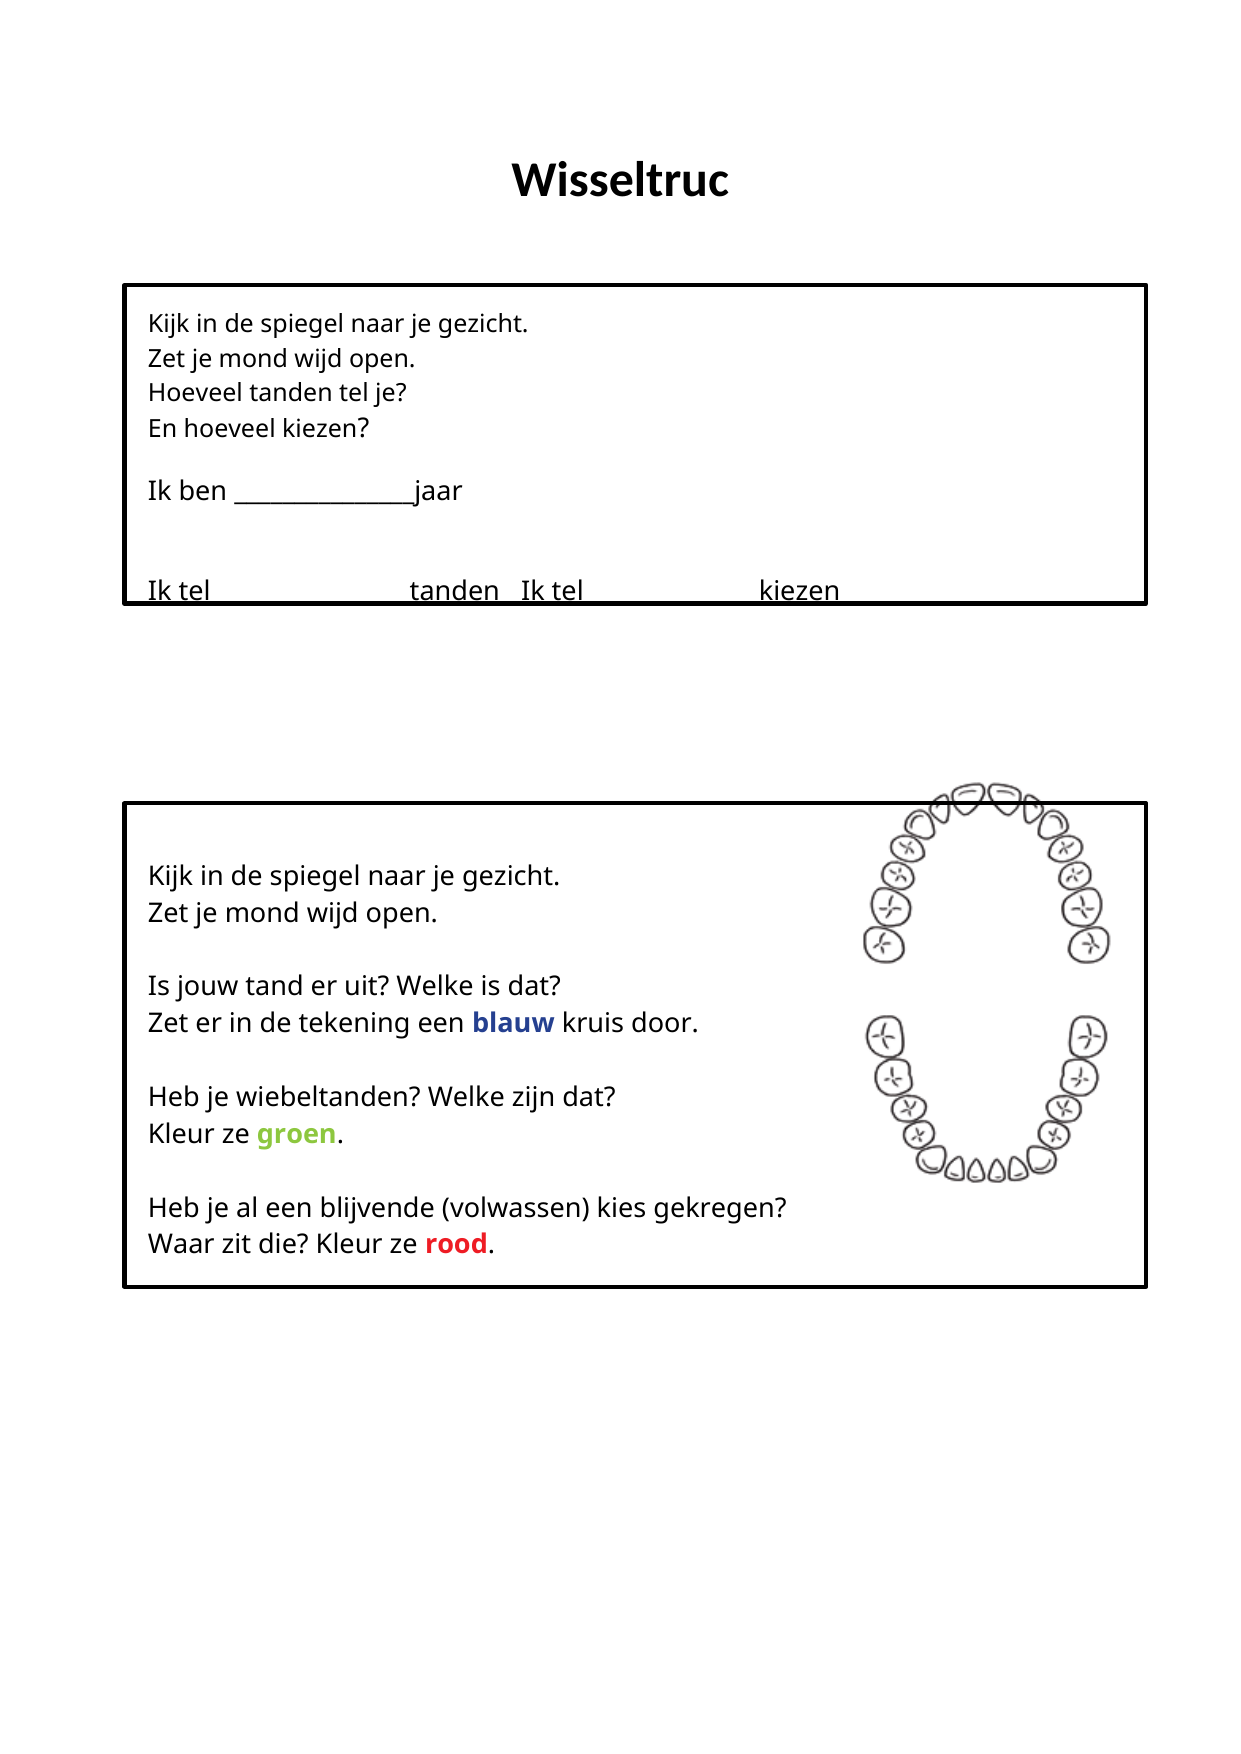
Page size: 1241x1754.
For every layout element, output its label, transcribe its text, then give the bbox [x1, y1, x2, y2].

text Zet je mond wijd open. [148, 340, 1093, 374]
text Ik ben _______________jaar [148, 472, 1093, 508]
text En hoeveel kiezen? [148, 408, 1093, 445]
text Kijk in de spiegel naar je gezicht. [148, 306, 1093, 340]
text Waar zit die? Kleur ze rood. [148, 1225, 1093, 1262]
text Hoeveel tanden tel je? [148, 374, 1093, 408]
text Heb je wiebeltanden? Welke zijn dat? [148, 1077, 859, 1114]
text Zet er in de tekening een blauw kruis door. [148, 1004, 859, 1041]
text Kijk in de spiegel naar je gezicht. [148, 856, 859, 893]
text Ik tel ________________tanden Ik tel______________ kiezen [148, 572, 1093, 601]
text Wisseltruc [148, 148, 1093, 209]
text Heb je al een blijvende (volwassen) kies gekregen? [148, 1188, 1093, 1225]
text Kleur ze groen. [148, 1114, 859, 1151]
text Zet je mond wijd open. [148, 893, 859, 930]
text Is jouw tand er uit? Welke is dat? [148, 967, 859, 1004]
